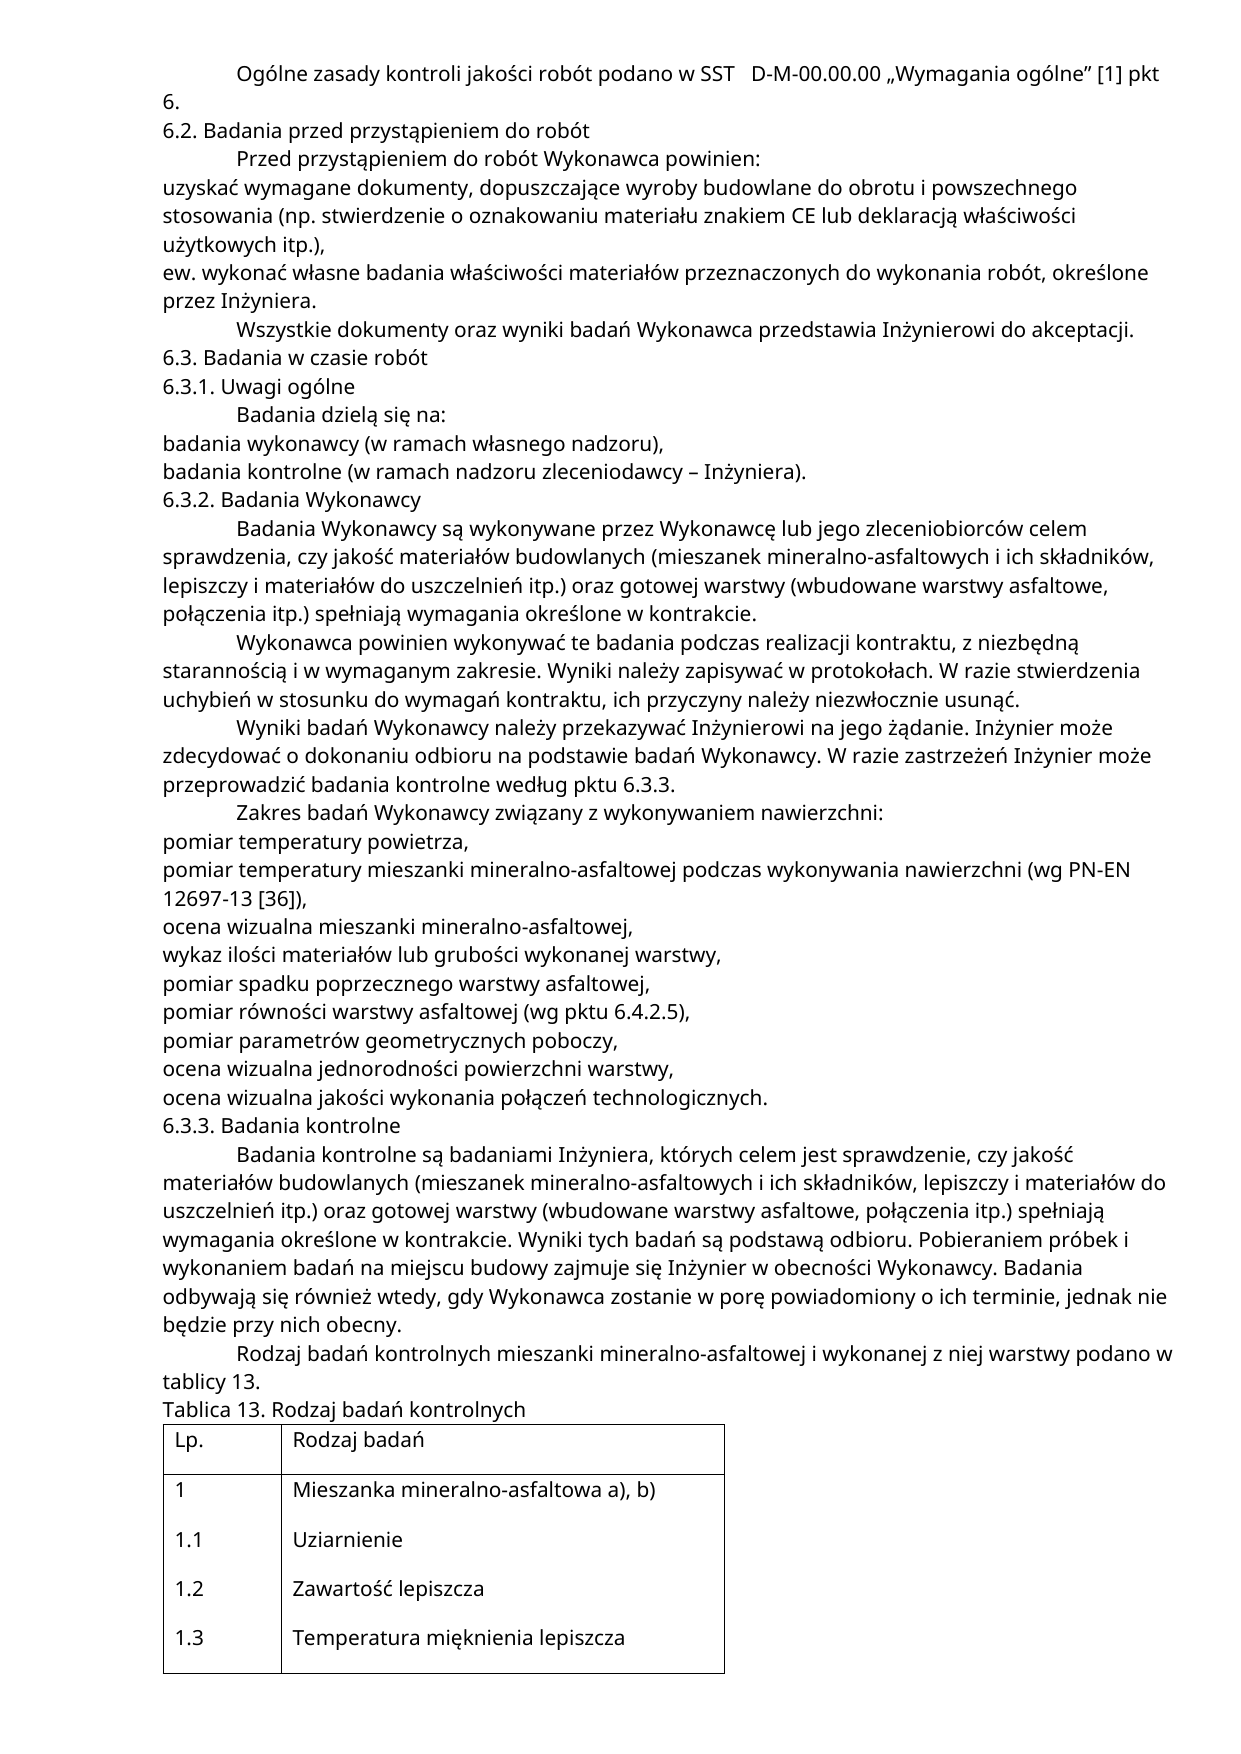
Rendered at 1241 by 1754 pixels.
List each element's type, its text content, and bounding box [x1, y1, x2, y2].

text Badania kontrolne są badaniami Inżyniera, których celem jest sprawdzenie, czy jakość materiałów budowlanych (mieszanek mineralno-asfaltowych i ich składników, lepiszczy i materiałów do uszczelnień itp.) oraz gotowej warstwy (wbudowane warstwy asfaltowe, połączenia itp.) spełniają wymagania określone w kontrakcie. Wyniki tych badań są podstawą odbioru. Pobieraniem próbek i wykonaniem badań na miejscu budowy zajmuje się Inżynier w obecności Wykonawcy. Badania odbywają się również wtedy, gdy Wykonawca zostanie w porę powiadomiony o ich terminie, jednak nie będzie przy nich obecny. [162, 1140, 1181, 1339]
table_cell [282, 1475, 724, 1672]
text pomiar równości warstwy asfaltowej (wg pktu 6.4.2.5), [162, 997, 1181, 1026]
text uzyskać wymagane dokumenty, dopuszczające wyroby budowlane do obrotu i powszechnego stosowania (np. stwierdzenie o oznakowaniu materiału znakiem CE lub deklaracją właściwości użytkowych itp.), [162, 173, 1181, 258]
table_header Lp. [164, 1425, 281, 1474]
text Badania Wykonawcy są wykonywane przez Wykonawcę lub jego zleceniobiorców celem sprawdzenia, czy jakość materiałów budowlanych (mieszanek mineralno-asfaltowych i ich składników, lepiszczy i materiałów do uszczelnień itp.) oraz gotowej warstwy (wbudowane warstwy asfaltowe, połączenia itp.) spełniają wymagania określone w kontrakcie. [162, 514, 1181, 628]
text 6.3. Badania w czasie robót [162, 343, 1181, 372]
text Wykonawca powinien wykonywać te badania podczas realizacji kontraktu, z niezbędną starannością i w wymaganym zakresie. Wyniki należy zapisywać w protokołach. W razie stwierdzenia uchybień w stosunku do wymagań kontraktu, ich przyczyny należy niezwłocznie usunąć. [162, 628, 1181, 713]
text 6.2. Badania przed przystąpieniem do robót [162, 116, 1181, 144]
text Rodzaj badań kontrolnych mieszanki mineralno-asfaltowej i wykonanej z niej warstwy podano w tablicy 13. [162, 1339, 1181, 1396]
text pomiar parametrów geometrycznych poboczy, [162, 1026, 1181, 1054]
text ocena wizualna jednorodności powierzchni warstwy, [162, 1054, 1181, 1083]
text Ogólne zasady kontroli jakości robót podano w SST D-M-00.00.00 „Wymagania ogólne” [1] pkt 6. [162, 59, 1181, 116]
text ew. wykonać własne badania właściwości materiałów przeznaczonych do wykonania robót, określone przez Inżyniera. [162, 258, 1181, 315]
text Tablica 13. Rodzaj badań kontrolnych [162, 1396, 1181, 1424]
text badania kontrolne (w ramach nadzoru zleceniodawcy – Inżyniera). [162, 457, 1181, 486]
text Wszystkie dokumenty oraz wyniki badań Wykonawca przedstawia Inżynierowi do akceptacji. [162, 315, 1181, 343]
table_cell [164, 1475, 281, 1672]
text Badania dzielą się na: [162, 400, 1181, 429]
text ocena wizualna jakości wykonania połączeń technologicznych. [162, 1083, 1181, 1111]
text Zakres badań Wykonawcy związany z wykonywaniem nawierzchni: [162, 798, 1181, 827]
text 6.3.2. Badania Wykonawcy [162, 486, 1181, 514]
text Wyniki badań Wykonawcy należy przekazywać Inżynierowi na jego żądanie. Inżynier może zdecydować o dokonaniu odbioru na podstawie badań Wykonawcy. W razie zastrzeżeń Inżynier może przeprowadzić badania kontrolne według pktu 6.3.3. [162, 713, 1181, 798]
text ocena wizualna mieszanki mineralno-asfaltowej, [162, 912, 1181, 941]
text pomiar spadku poprzecznego warstwy asfaltowej, [162, 969, 1181, 997]
text badania wykonawcy (w ramach własnego nadzoru), [162, 429, 1181, 457]
text Przed przystąpieniem do robót Wykonawca powinien: [162, 144, 1181, 173]
text wykaz ilości materiałów lub grubości wykonanej warstwy, [162, 941, 1181, 969]
text pomiar temperatury mieszanki mineralno-asfaltowej podczas wykonywania nawierzchni (wg PN-EN 12697-13 [36]), [162, 855, 1181, 912]
text 6.3.1. Uwagi ogólne [162, 372, 1181, 400]
text pomiar temperatury powietrza, [162, 827, 1181, 855]
text 6.3.3. Badania kontrolne [162, 1111, 1181, 1140]
table_header Rodzaj badań [282, 1425, 724, 1474]
